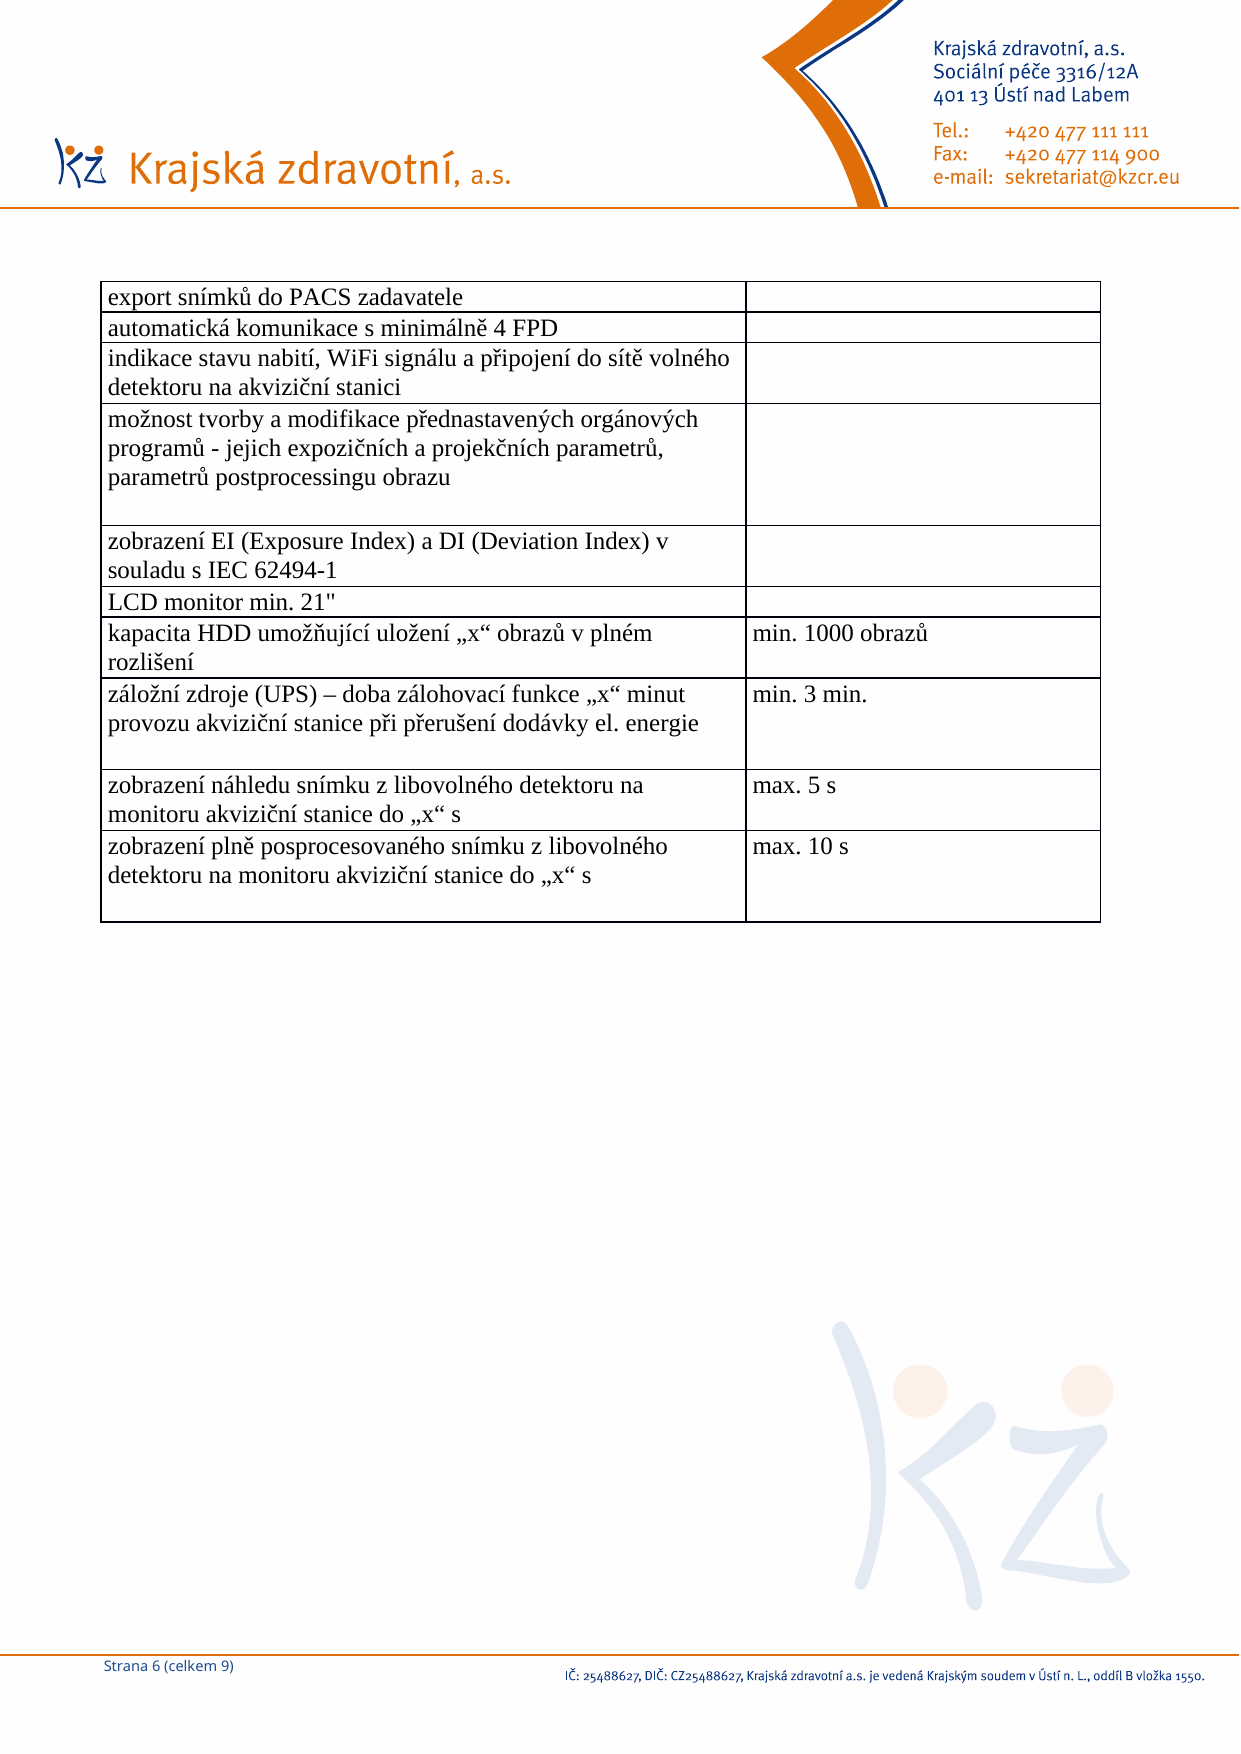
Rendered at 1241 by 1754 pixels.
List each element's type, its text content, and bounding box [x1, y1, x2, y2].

table_cell LCD monitor min. 21" [102, 587, 745, 616]
table_cell indikace stavu nabití, WiFi signálu a připojení do sítě volného detektoru na akviziční stanici [102, 343, 745, 403]
table_cell [747, 343, 1100, 403]
table_cell min. 1000 obrazů [747, 618, 1100, 677]
table_cell max. 5 s [747, 770, 1100, 830]
table_cell zobrazení náhledu snímku z libovolného detektoru na monitoru akviziční stanice do „x“ s [102, 770, 745, 830]
table_cell záložní zdroje (UPS) – doba zálohovací funkce „x“ minut provozu akviziční stanice při přerušení dodávky el. energie [102, 679, 745, 769]
table_cell [747, 313, 1100, 342]
table_cell zobrazení EI (Exposure Index) a DI (Deviation Index) v souladu s IEC 62494-1 [102, 526, 745, 586]
table_cell max. 10 s [747, 831, 1100, 921]
table_cell [747, 526, 1100, 586]
table_cell min. 3 min. [747, 679, 1100, 769]
table_cell zobrazení plně posprocesovaného snímku z libovolného detektoru na monitoru akviziční stanice do „x“ s [102, 831, 745, 921]
table_cell [747, 587, 1100, 616]
table_cell [747, 404, 1100, 525]
table_cell export snímků do PACS zadavatele [102, 282, 745, 311]
table_cell možnost tvorby a modifikace přednastavených orgánových programů - jejich expozičních a projekčních parametrů, parametrů postprocessingu obrazu [102, 404, 745, 525]
table_cell automatická komunikace s minimálně 4 FPD [102, 313, 745, 342]
table_cell [747, 282, 1100, 311]
table_cell kapacita HDD umožňující uložení „x“ obrazů v plném rozlišení [102, 618, 745, 677]
